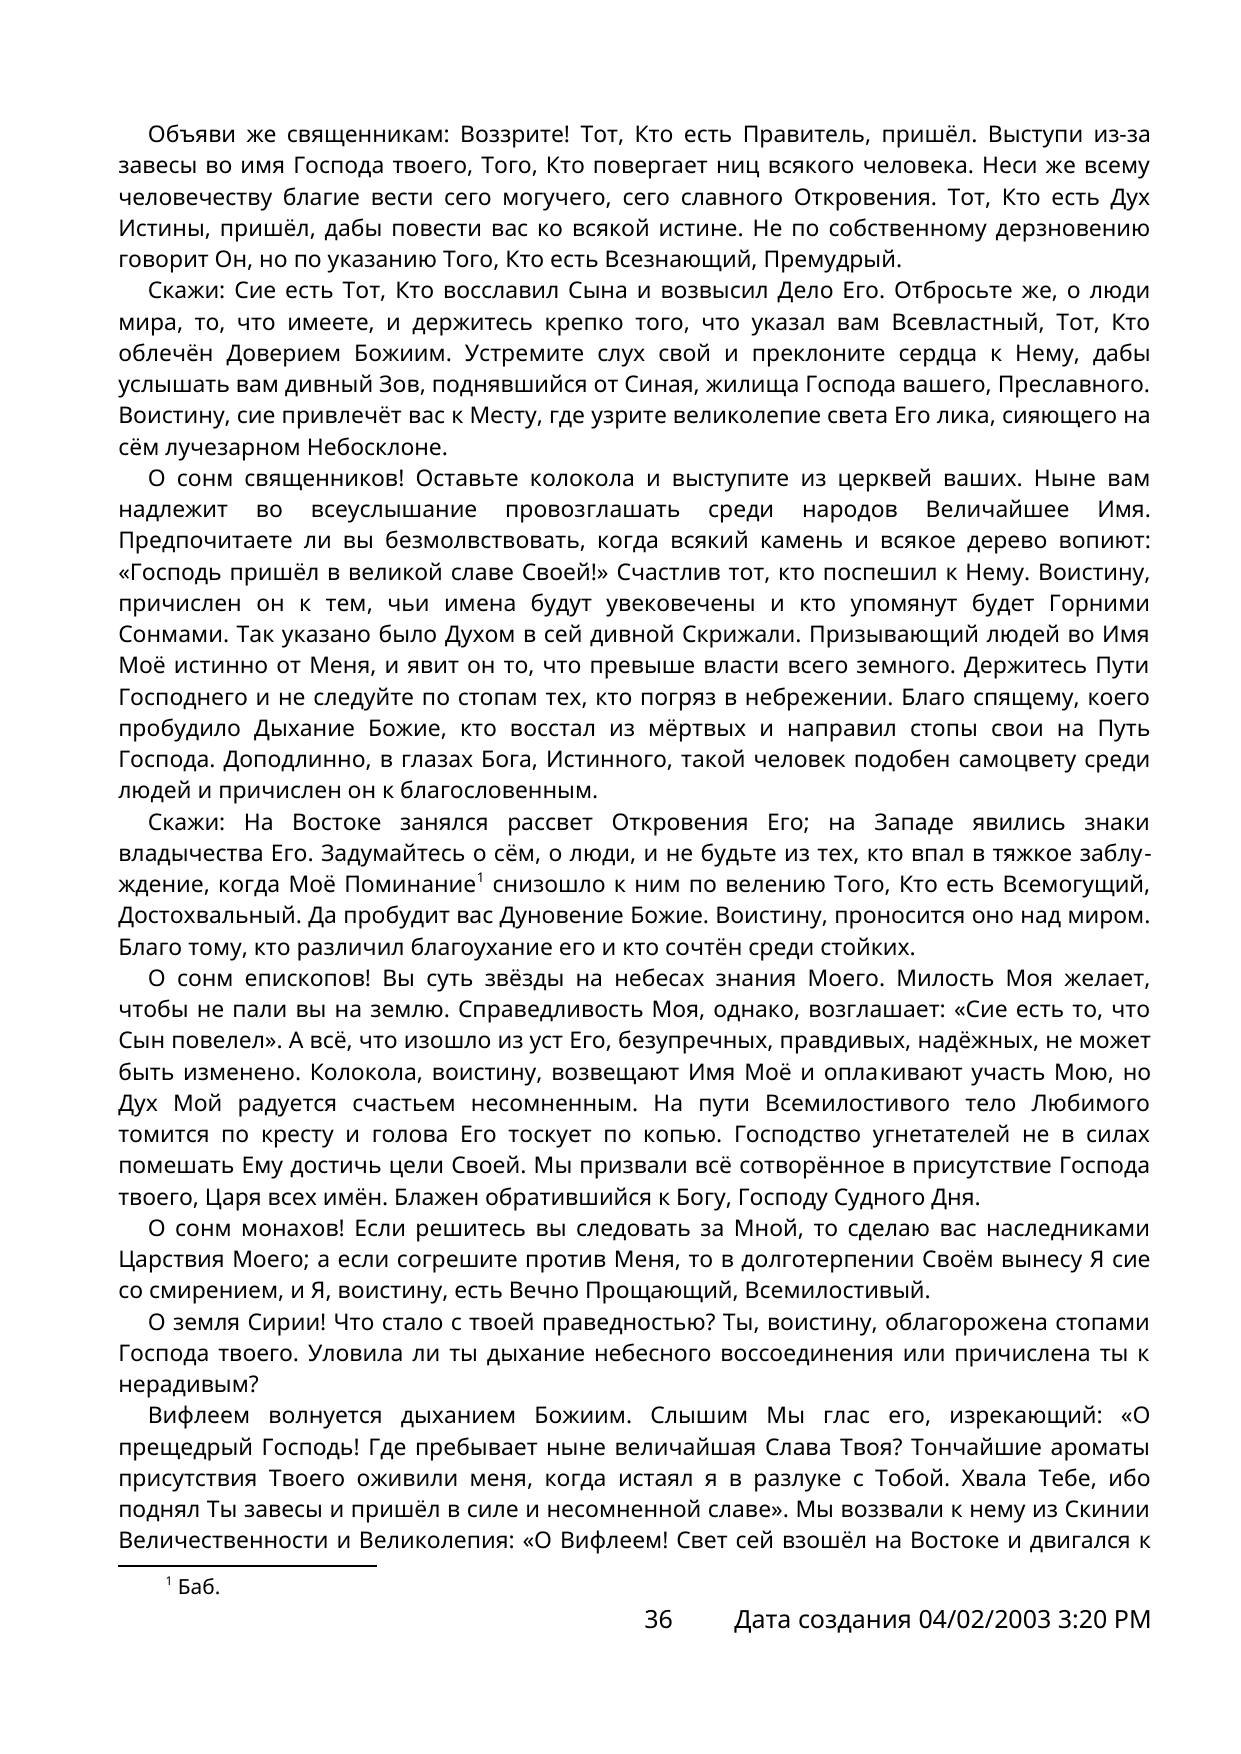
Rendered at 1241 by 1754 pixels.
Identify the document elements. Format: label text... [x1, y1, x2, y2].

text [118, 1399, 1152, 1556]
text Объяви же священникам: Воззрите! Тот, Кто есть Правитель, пришёл. Выступи из-за завесы во имя Господа твоего, Того, Кто повергает ниц всякого человека. Неси же всему человечеству благие вести сего могучего, сего славного Откровения. Тот, Кто есть Дух Истины, пришёл, дабы повести вас ко всякой истине. Не по собственному дерзновению говорит Он, но по указанию Того, Кто есть Всезнающий, Премудрый. [118, 118, 1152, 274]
text О сонм священников! Оставьте колокола и выступите из церквей ваших. Ныне вам надлежит во всеуслышание провозглашать среди народов Величайшее Имя. Предпочитаете ли вы безмолвствовать, когда всякий камень и всякое дерево вопиют: «Господь пришёл в великой славе Своей!» Счастлив тот, кто поспешил к Нему. Воистину, причислен он к тем, чьи имена будут увековечены и кто упомянут будет Горними Сонмами. Так указано было Духом в сей дивной Скрижали. Призывающий людей во Имя Моё истинно от Меня, и явит он то, что превыше власти всего земного. Держитесь Пути Господнего и не следуйте по стопам тех, кто погряз в небрежении. Благо спящему, коего пробудило Дыхание Божие, кто восстал из мёртвых и направил стопы свои на Путь Господа. Доподлинно, в глазах Бога, Истинного, такой человек подобен самоцвету среди людей и причислен он к благословенным. [118, 462, 1152, 806]
text О сонм епископов! Вы суть звёзды на небесах знания Моего. Милость Моя желает, чтобы не пали вы на землю. Справедливость Моя, однако, возглашает: «Сие есть то, что Сын повелел». А всё, что изошло из уст Его, безупречных, правдивых, надёжных, не может быть изменено. Колокола, воистину, возвещают Имя Моё и оплакивают участь Мою, но Дух Мой радуется счастьем несомненным. На пути Всемилостивого тело Любимого томится по кресту и голова Его тоскует по копью. Господство угнетателей не в силах помешать Ему достичь цели Своей. Мы призвали всё сотворённое в присутствие Господа твоего, Царя всех имён. Блажен обратившийся к Богу, Господу Судного Дня. [118, 962, 1152, 1212]
text Скажи: На Востоке занялся рассвет Откровения Его; на Западе явились знаки владычества Его. Задумайтесь о сём, о люди, и не будьте из тех, кто впал в тяжкое заблуждение, когда Моё Поминание снизошло к ним по велению Того, Кто есть Всемогущий, Достохвальный. Да пробудит вас Дуновение Божие. Воистину, проносится оно над миром. Благо тому, кто различил благоухание его и кто сочтён среди стойких. [118, 806, 1152, 962]
text О земля Сирии! Что стало с твоей праведностью? Ты, воистину, облагорожена стопами Господа твоего. Уловила ли ты дыхание небесного воссоединения или причислена ты к нерадивым? [118, 1306, 1152, 1399]
text О сонм монахов! Если решитесь вы следовать за Мной, то сделаю вас наследниками Царствия Моего; а если согрешите против Меня, то в долготерпении Своём вынесу Я сие со смирением, и Я, воистину, есть Вечно Прощающий, Всемилостивый. [118, 1212, 1152, 1306]
text Скажи: Сие есть Тот, Кто восславил Сына и возвысил Дело Его. Отбросьте же, о люди мира, то, что имеете, и держитесь крепко того, что указал вам Всевластный, Тот, Кто облечён Доверием Божиим. Устремите слух свой и преклоните сердца к Нему, дабы услышать вам дивный Зов, поднявшийся от Синая, жилища Господа вашего, Преславного. Воистину, сие привлечёт вас к Месту, где узрите великолепие света Его лика, сияющего на сём лучезарном Небосклоне. [118, 274, 1152, 462]
